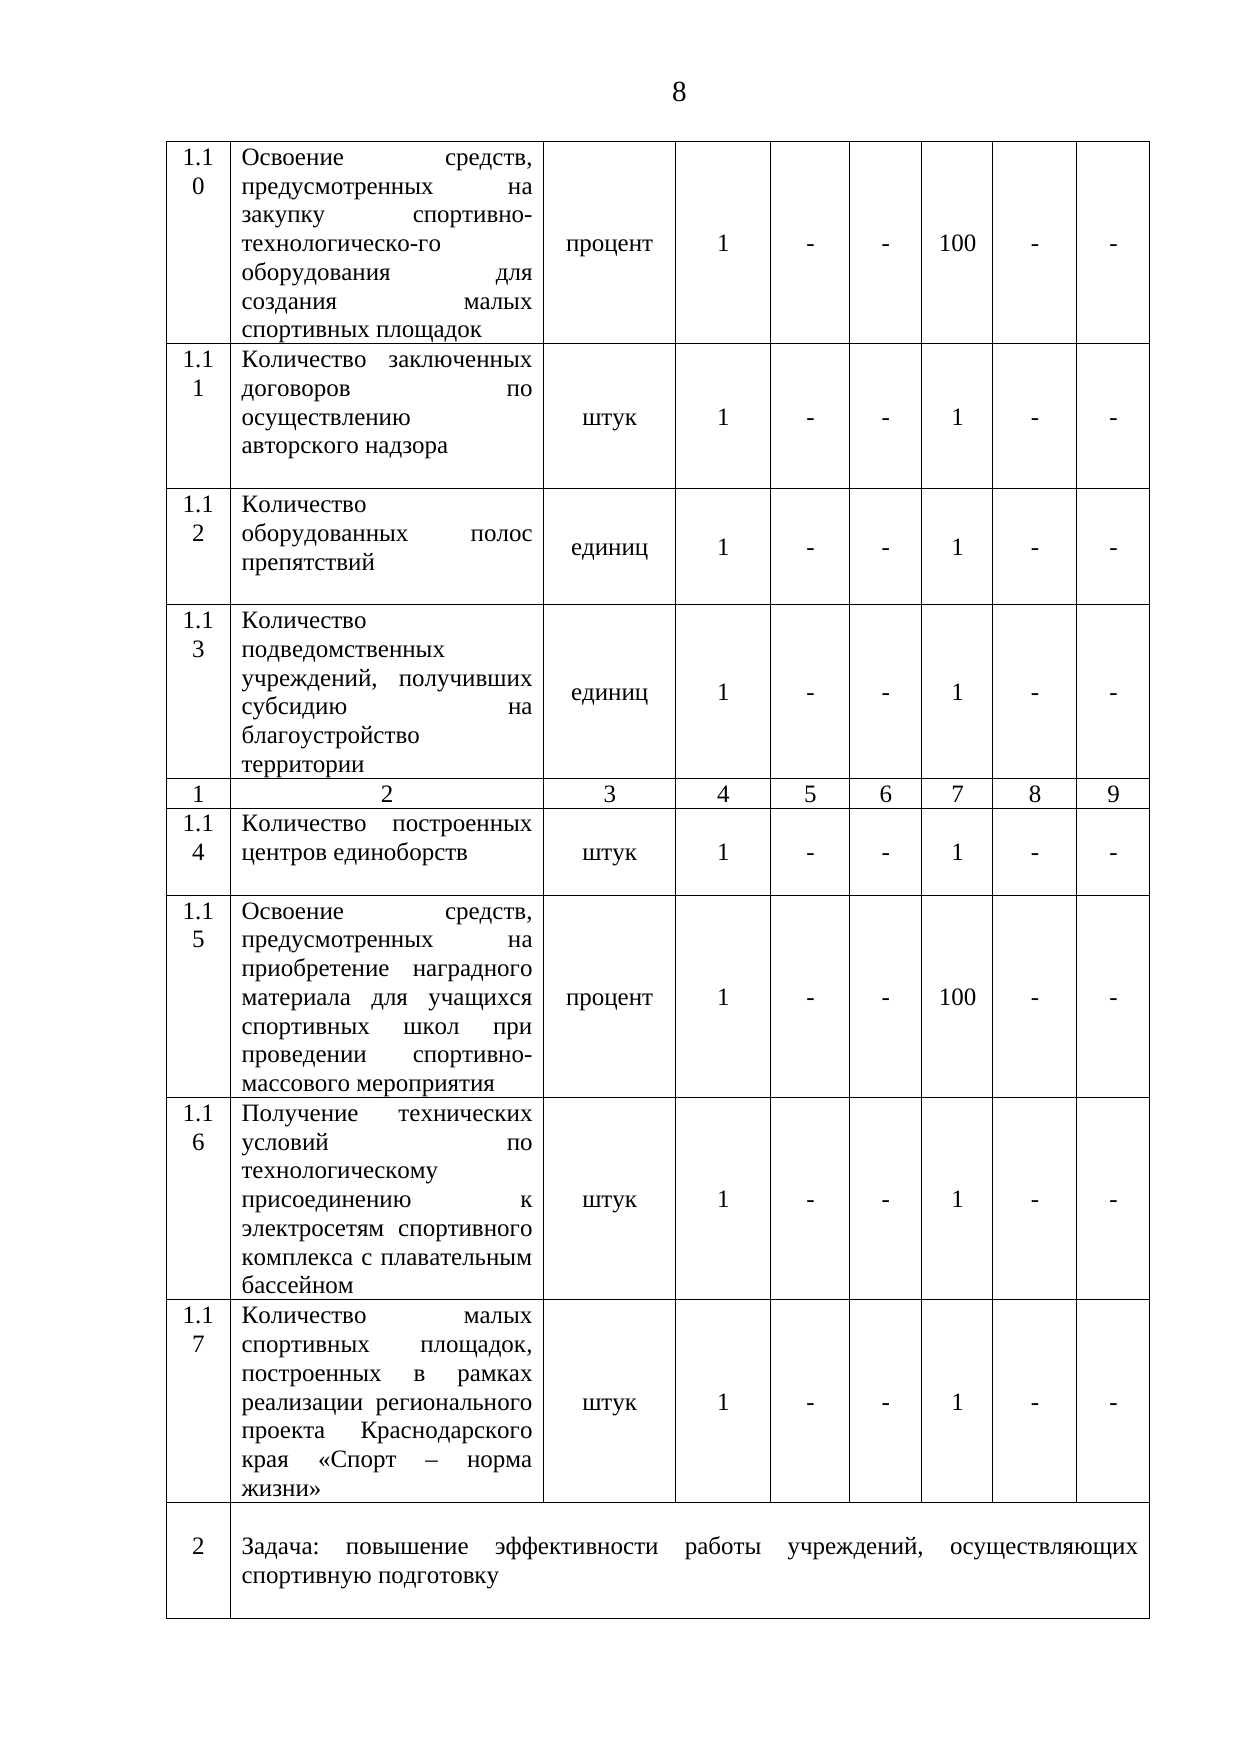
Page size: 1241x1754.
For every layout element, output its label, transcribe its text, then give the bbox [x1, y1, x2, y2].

table_cell 8 [993, 779, 1076, 807]
table_cell 1 [922, 1300, 992, 1502]
table_cell 6 [850, 779, 921, 807]
table_cell - [1077, 605, 1149, 778]
table_cell единиц [544, 605, 675, 778]
table_cell Количество подведомственных учреждений, получивших субсидию на благоустройство территории [231, 605, 543, 778]
table_cell Освоение средств, предусмотренных на закупку спортивно-технологическо-го оборудования для создания малых спортивных площадок [231, 142, 543, 343]
table_cell - [993, 489, 1076, 604]
table_cell - [850, 605, 921, 778]
table_cell - [771, 142, 849, 343]
table_cell - [850, 1300, 921, 1502]
table_cell - [771, 605, 849, 778]
table_cell 9 [1077, 779, 1149, 807]
table_cell 1.14 [167, 809, 230, 895]
table_cell 1.16 [167, 1098, 230, 1299]
table_cell 1 [676, 1300, 770, 1502]
table_cell процент [544, 142, 675, 343]
table_cell 4 [676, 779, 770, 807]
table_cell штук [544, 1098, 675, 1299]
table_cell - [1077, 489, 1149, 604]
table_cell 5 [771, 779, 849, 807]
table_cell процент [544, 896, 675, 1097]
table_cell Количество построенных центров единоборств [231, 809, 543, 895]
table_cell 1.17 [167, 1300, 230, 1502]
table_cell 1 [922, 344, 992, 488]
table_cell - [993, 605, 1076, 778]
table_cell 1 [922, 809, 992, 895]
table_cell 1.11 [167, 344, 230, 488]
table_cell Освоение средств, предусмотренных на приобретение наградного материала для учащихся спортивных школ при проведении спортивно-массового мероприятия [231, 896, 543, 1097]
table_cell - [1077, 1098, 1149, 1299]
table_cell штук [544, 809, 675, 895]
table_cell - [993, 344, 1076, 488]
table_cell 1 [922, 489, 992, 604]
table_cell 1.12 [167, 489, 230, 604]
table_cell - [993, 809, 1076, 895]
table_cell Количество заключенных договоров по осуществлению авторского надзора [231, 344, 543, 488]
table_cell 1 [676, 344, 770, 488]
table_cell - [1077, 896, 1149, 1097]
table_cell 1 [922, 605, 992, 778]
table_cell - [1077, 142, 1149, 343]
table_cell - [1077, 344, 1149, 488]
table_cell штук [544, 1300, 675, 1502]
table_cell 1 [676, 1098, 770, 1299]
table_cell - [771, 809, 849, 895]
table_cell 1 [676, 605, 770, 778]
table_cell - [850, 344, 921, 488]
table_cell Количество оборудованных полос препятствий [231, 489, 543, 604]
table_cell единиц [544, 489, 675, 604]
table_cell - [993, 896, 1076, 1097]
table_cell - [771, 896, 849, 1097]
table_cell 1 [167, 779, 230, 807]
table_cell - [993, 1098, 1076, 1299]
table_cell 1.13 [167, 605, 230, 778]
table_cell 1 [922, 1098, 992, 1299]
table_cell - [850, 809, 921, 895]
table_cell Получение технических условий по технологическому присоединению к электросетям спортивного комплекса с плавательным бассейном [231, 1098, 543, 1299]
table_cell 7 [922, 779, 992, 807]
table_cell - [1077, 1300, 1149, 1502]
table_cell 2 [231, 779, 543, 807]
table_cell 2 [167, 1503, 230, 1618]
table_cell - [993, 1300, 1076, 1502]
table_cell - [850, 142, 921, 343]
table_cell 1 [676, 489, 770, 604]
table_cell Задача: повышение эффективности работы учреждений, осуществляющих спортивную подготовку [231, 1503, 1149, 1618]
table_cell 100 [922, 142, 992, 343]
table_cell 1 [676, 809, 770, 895]
table_cell - [850, 1098, 921, 1299]
table_cell - [771, 489, 849, 604]
table_cell - [1077, 809, 1149, 895]
table_cell - [850, 489, 921, 604]
table_cell 3 [544, 779, 675, 807]
table_cell 1 [676, 142, 770, 343]
table_cell Количество малых спортивных площадок, построенных в рамках реализации регионального проекта Краснодарского края «Спорт – норма жизни» [231, 1300, 543, 1502]
table_cell - [771, 1098, 849, 1299]
table_cell - [850, 896, 921, 1097]
table_cell - [771, 1300, 849, 1502]
table_cell штук [544, 344, 675, 488]
table_cell 1 [676, 896, 770, 1097]
table_cell - [993, 142, 1076, 343]
table_cell 1.15 [167, 896, 230, 1097]
table_cell 1.10 [167, 142, 230, 343]
table_cell - [771, 344, 849, 488]
table_cell 100 [922, 896, 992, 1097]
